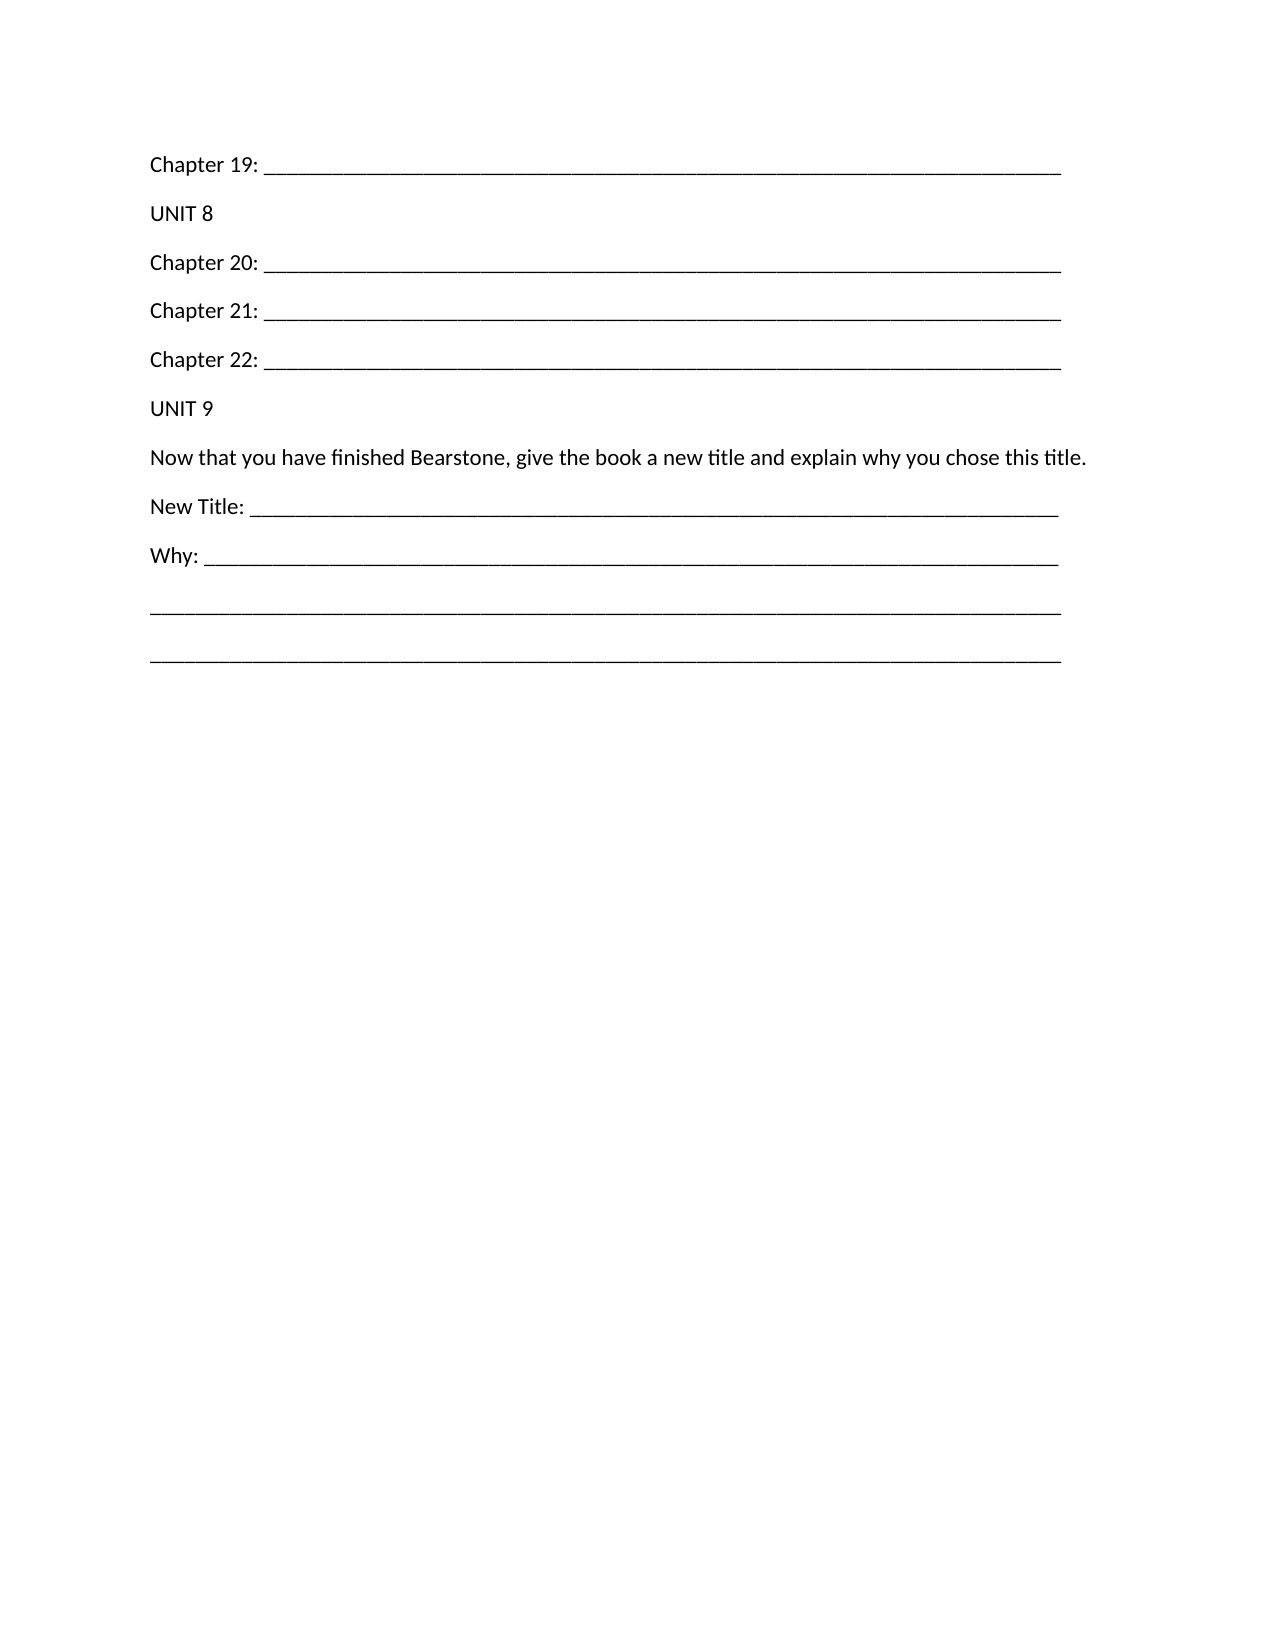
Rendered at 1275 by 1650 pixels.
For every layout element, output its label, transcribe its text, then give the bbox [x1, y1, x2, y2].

text ________________________________________________________________________________ [150, 590, 1125, 618]
text Chapter 19: ______________________________________________________________________ [150, 150, 1125, 178]
text UNIT 8 [150, 199, 1125, 227]
text Chapter 20: ______________________________________________________________________ [150, 248, 1125, 276]
text ________________________________________________________________________________ [150, 638, 1125, 667]
text Chapter 21: ______________________________________________________________________ [150, 297, 1125, 324]
text UNIT 9 [150, 394, 1125, 422]
text New Title: _______________________________________________________________________ [150, 492, 1125, 520]
text Chapter 22: ______________________________________________________________________ [150, 345, 1125, 373]
text Why: ___________________________________________________________________________ [150, 541, 1125, 569]
text Now that you have finished Bearstone, give the book a new title and explain why you chose this title. [150, 443, 1125, 471]
